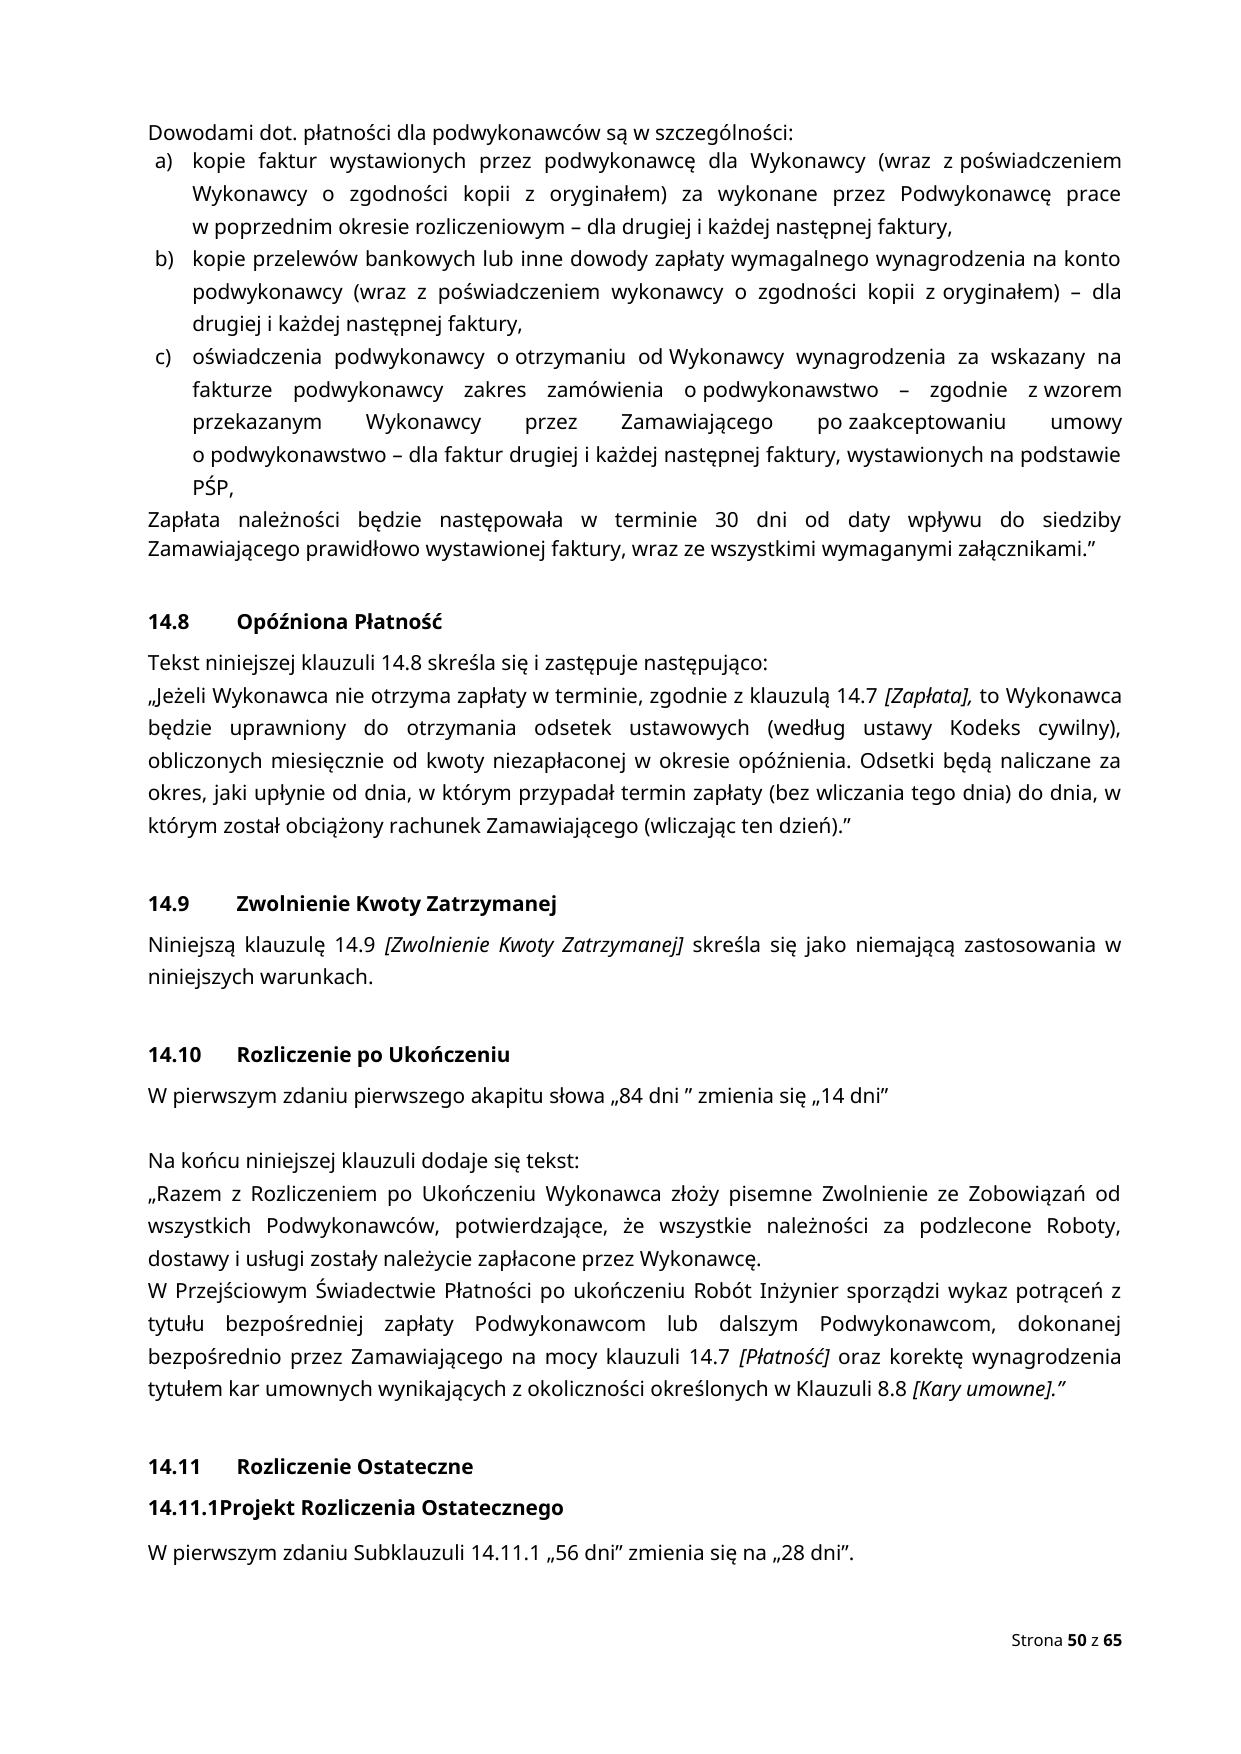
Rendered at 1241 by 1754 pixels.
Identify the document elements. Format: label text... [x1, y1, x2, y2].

text 14.10 Rozliczenie po Ukończeniu [148, 1040, 1122, 1068]
text Zapłata należności będzie następowała w terminie 30 dni od daty wpływu do siedziby Zamawiającego prawidłowo wystawionej faktury, wraz ze wszystkimi wymaganymi załącznikami.” [148, 505, 1122, 562]
text 14.9 Zwolnienie Kwoty Zatrzymanej [148, 889, 1122, 917]
text W pierwszym zdaniu pierwszego akapitu słowa „84 dni ” zmienia się „14 dni” [148, 1081, 1122, 1109]
text W Przejściowym Świadectwie Płatności po ukończeniu Robót Inżynier sporządzi wykaz potrąceń z tytułu bezpośredniej zapłaty Podwykonawcom lub dalszym Podwykonawcom, dokonanej bezpośrednio przez Zamawiającego na mocy klauzuli 14.7 [Płatność] oraz korektę wynagrodzenia tytułem kar umownych wynikających z okoliczności określonych w Klauzuli 8.8 [Kary umowne].” [148, 1277, 1122, 1403]
text Niniejszą klauzulę 14.9 [Zwolnienie Kwoty Zatrzymanej] skreśla się jako niemającą zastosowania w niniejszych warunkach. [148, 930, 1122, 991]
list oświadczenia podwykonawcy o otrzymaniu od Wykonawcy wynagrodzenia za wskazany na fakturze podwykonawcy zakres zamówienia o podwykonawstwo – zgodnie z wzorem przekazanym Wykonawcy przez Zamawiającego po zaakceptowaniu umowy o podwykonawstwo – dla faktur drugiej i każdej następnej faktury, wystawionych na podstawie PŚP, [155, 342, 1122, 501]
text Tekst niniejszej klauzuli 14.8 skreśla się i zastępuje następująco: [148, 648, 1122, 677]
text „Razem z Rozliczeniem po Ukończeniu Wykonawca złoży pisemne Zwolnienie ze Zobowiązań od wszystkich Podwykonawców, potwierdzające, że wszystkie należności za podzlecone Roboty, dostawy i usługi zostały należycie zapłacone przez Wykonawcę. [148, 1179, 1122, 1272]
text „Jeżeli Wykonawca nie otrzyma zapłaty w terminie, zgodnie z klauzulą 14.7 [Zapłata], to Wykonawca będzie uprawniony do otrzymania odsetek ustawowych (według ustawy Kodeks cywilny), obliczonych miesięcznie od kwoty niezapłaconej w okresie opóźnienia. Odsetki będą naliczane za okres, jaki upłynie od dnia, w którym przypadał termin zapłaty (bez wliczania tego dnia) do dnia, w którym został obciążony rachunek Zamawiającego (wliczając ten dzień).” [148, 681, 1122, 839]
list kopie faktur wystawionych przez podwykonawcę dla Wykonawcy (wraz z poświadczeniem Wykonawcy o zgodności kopii z oryginałem) za wykonane przez Podwykonawcę prace w poprzednim okresie rozliczeniowym – dla drugiej i każdej następnej faktury, [154, 147, 1122, 240]
text 14.11 Rozliczenie Ostateczne [148, 1452, 1122, 1481]
text 14.8 Opóźniona Płatność [148, 607, 1122, 636]
text Dowodami dot. płatności dla podwykonawców są w szczególności: [148, 118, 1122, 147]
text Na końcu niniejszej klauzuli dodaje się tekst: [148, 1146, 1122, 1175]
list kopie przelewów bankowych lub inne dowody zapłaty wymagalnego wynagrodzenia na konto podwykonawcy (wraz z poświadczeniem wykonawcy o zgodności kopii z oryginałem) – dla drugiej i każdej następnej faktury, [154, 244, 1122, 338]
text 14.11.1Projekt Rozliczenia Ostatecznego [148, 1493, 1122, 1522]
text W pierwszym zdaniu Subklauzuli 14.11.1 „56 dni” zmienia się na „28 dni”. [148, 1538, 1122, 1567]
